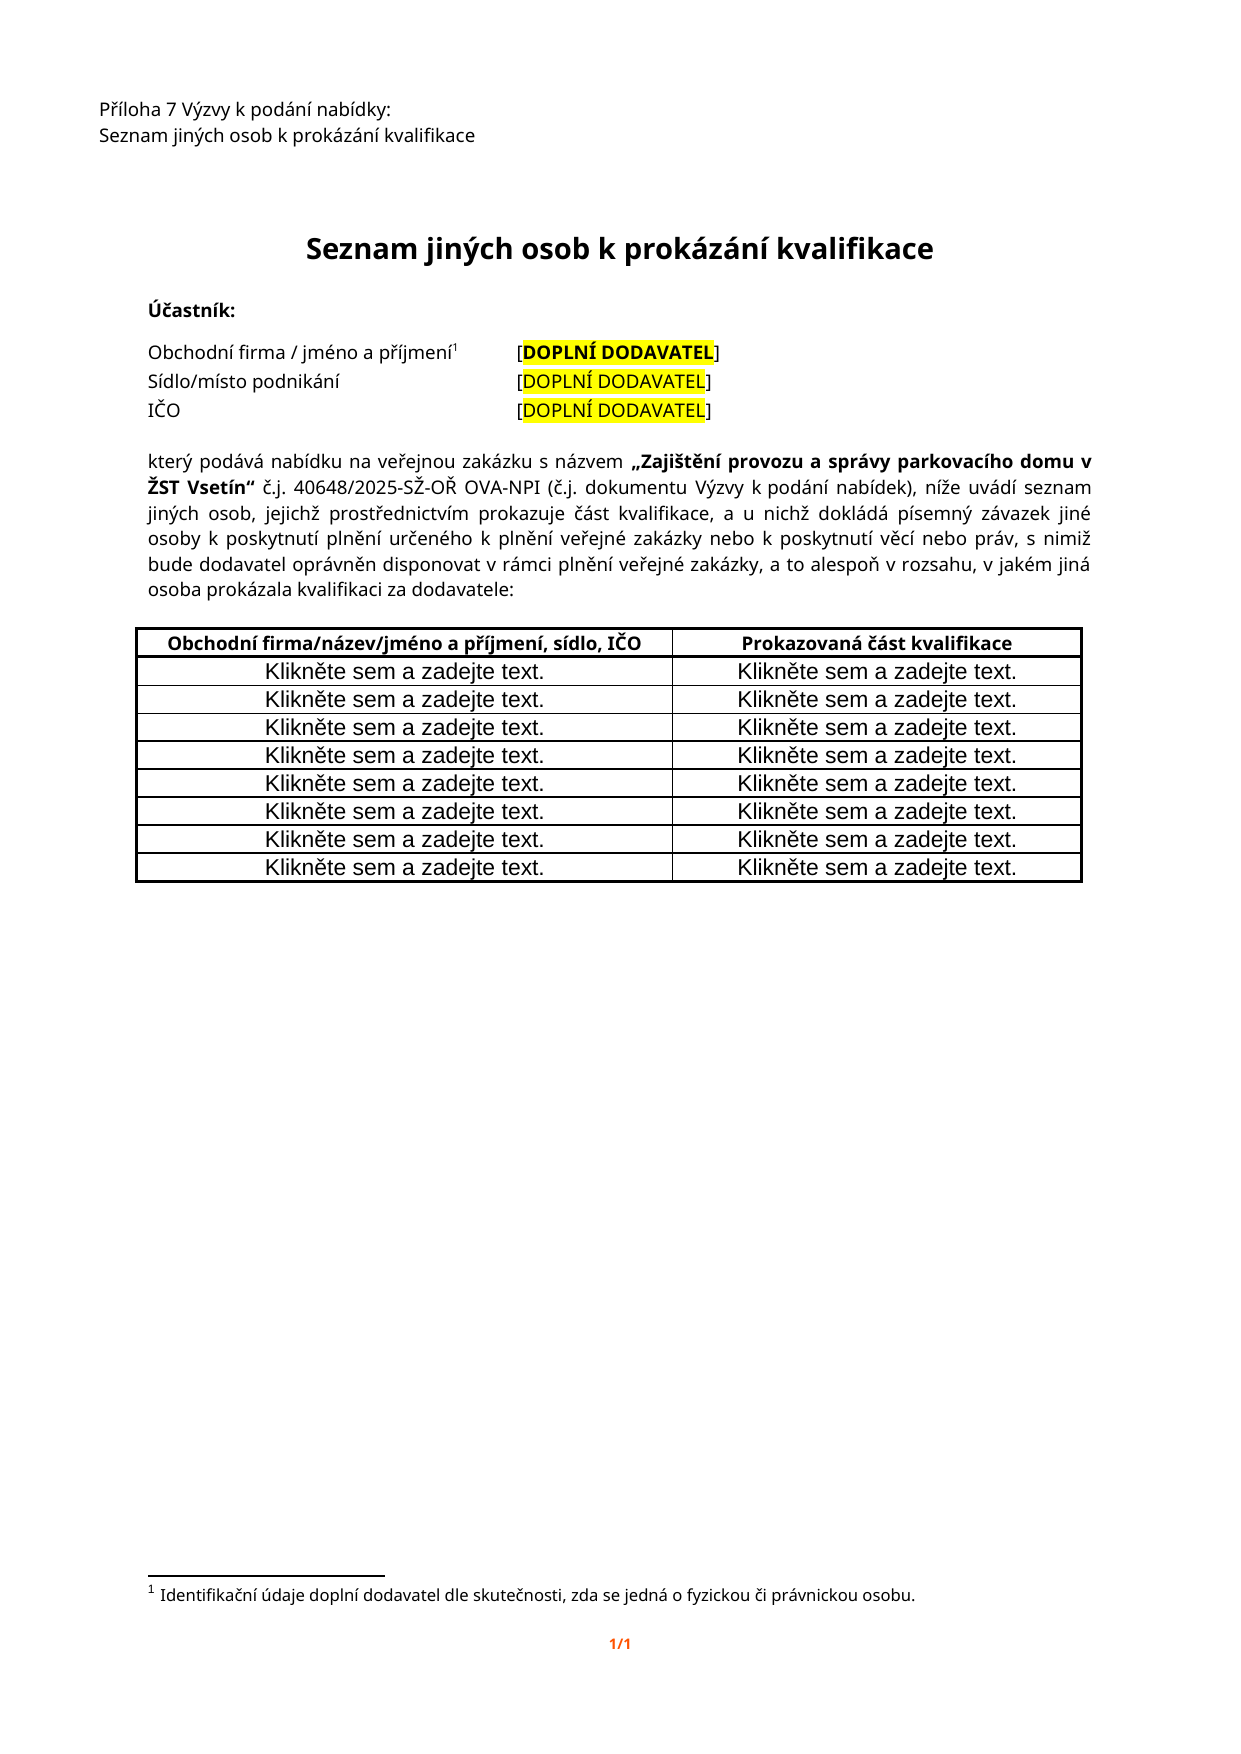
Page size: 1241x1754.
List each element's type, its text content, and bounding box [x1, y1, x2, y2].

text Obchodní firma / jméno a příjmení [148, 336, 1093, 365]
text který podává nabídku na veřejnou zakázku s názvem „Zajištění provozu a správy parkovacího domu v ŽST Vsetín“ č.j. 40648/2025-SŽ-OŘ OVA-NPI (č.j. dokumentu Výzvy k podání nabídek), níže uvádí seznam jiných osob, jejichž prostřednictvím prokazuje část kvalifikace, a u nichž dokládá písemný závazek jiné osoby k poskytnutí plnění určeného k plnění veřejné zakázky nebo k poskytnutí věcí nebo práv, s nimiž bude dodavatel oprávněn disponovat v rámci plnění veřejné zakázky, a to alespoň v rozsahu, v jakém jiná osoba prokázala kvalifikaci za dodavatele: [148, 449, 1093, 602]
text Účastník: [148, 293, 1093, 324]
table_header Obchodní firma/název/jméno a příjmení, sídlo, IČO [138, 630, 672, 655]
text Sídlo/místo podnikání [DOPLNÍ DODAVATEL] [148, 365, 1093, 394]
title Seznam jiných osob k prokázání kvalifikace [148, 228, 1093, 268]
text IČO [148, 394, 1093, 423]
table_header Prokazovaná část kvalifikace [673, 630, 1080, 655]
